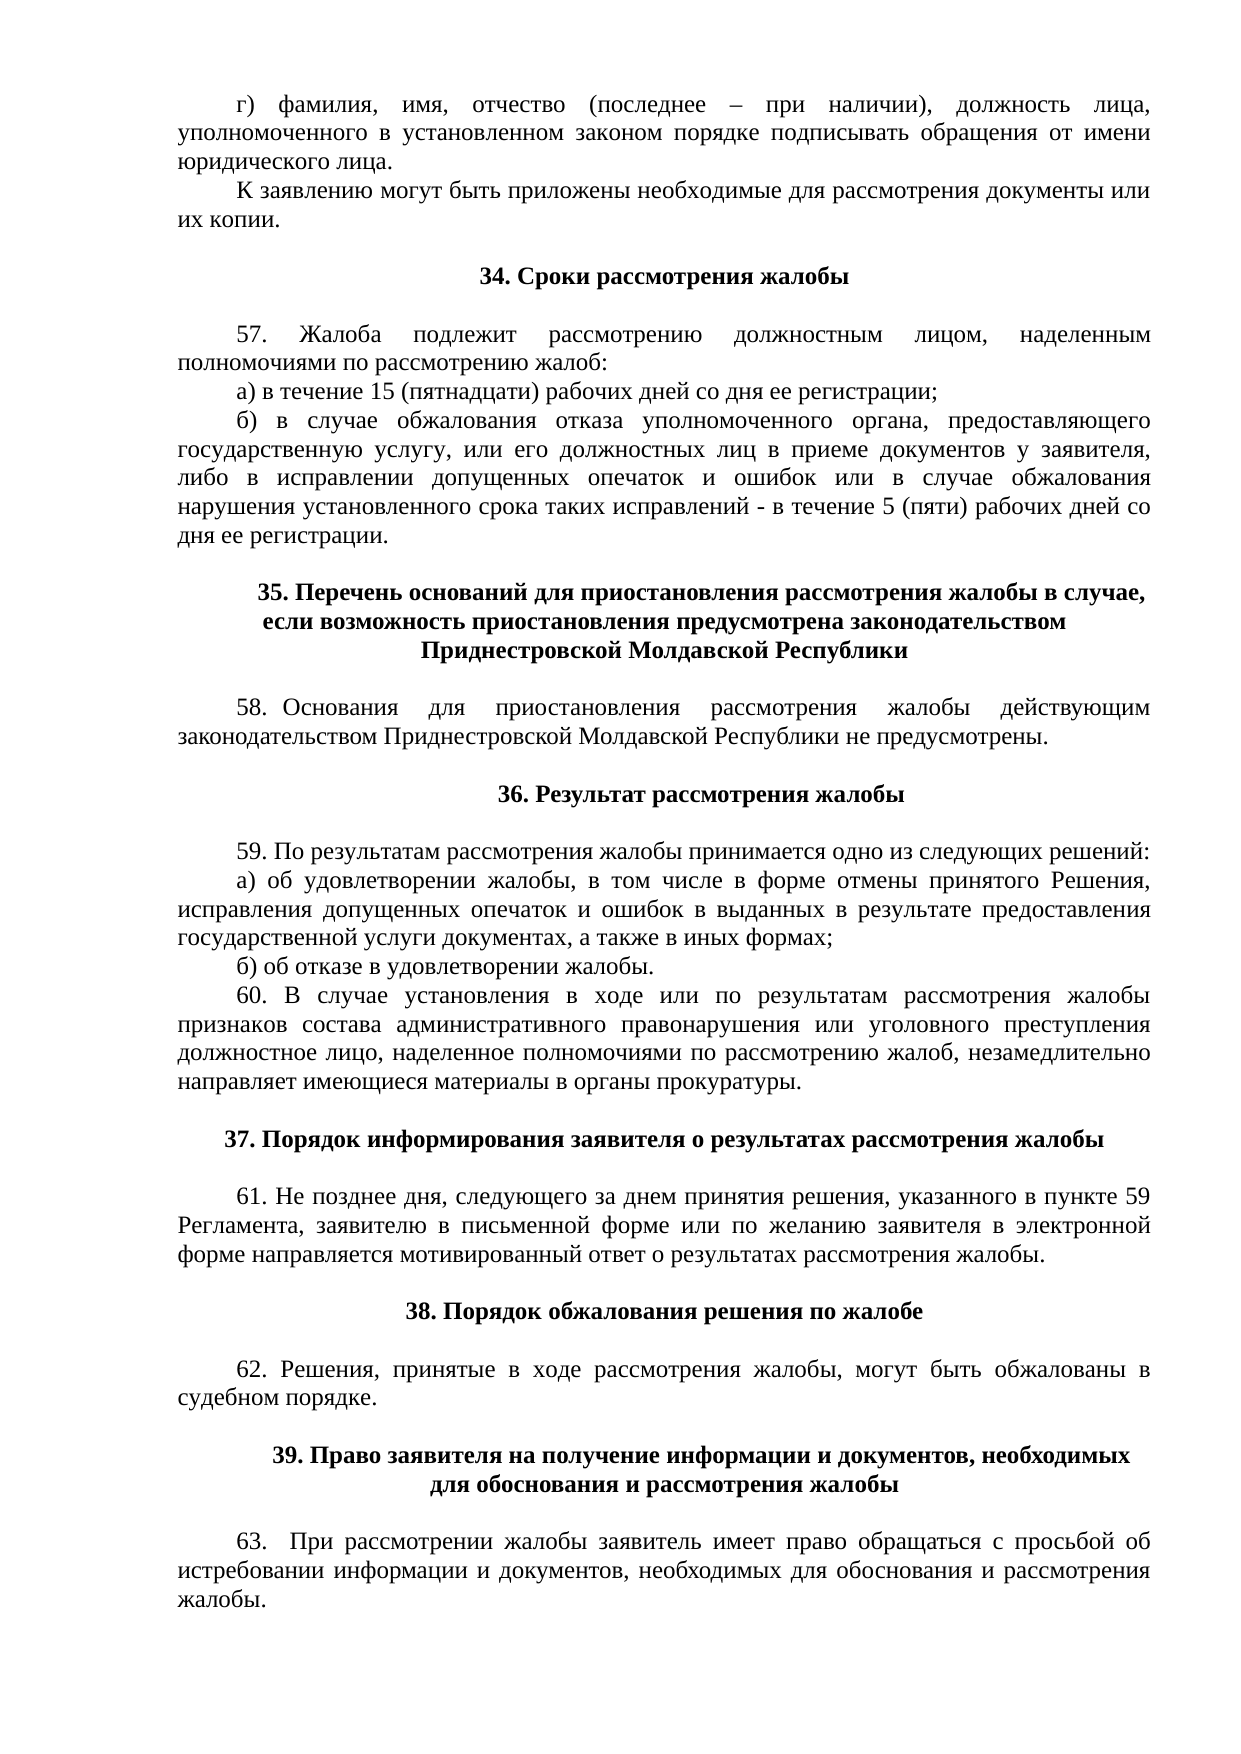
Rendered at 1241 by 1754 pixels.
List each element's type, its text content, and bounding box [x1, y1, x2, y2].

text г) фамилия, имя, отчество (последнее – при наличии), должность лица, уполномоченного в установленном законом порядке подписывать обращения от имени юридического лица. [177, 89, 1152, 175]
text 35. Перечень оснований для приостановления рассмотрения жалобы в случае, если возможность приостановления предусмотрена законодательством Приднестровской Молдавской Республики [177, 577, 1152, 664]
title 37. Порядок информирования заявителя о результатах рассмотрения жалобы [177, 1124, 1152, 1152]
text б) в случае обжалования отказа уполномоченного органа, предоставляющего государственную услугу, или его должностных лиц в приеме документов у заявителя, либо в исправлении допущенных опечаток и ошибок или в случае обжалования нарушения установленного срока таких исправлений - в течение 5 (пяти) рабочих дней со дня ее регистрации. [177, 405, 1152, 549]
text 34. Сроки рассмотрения жалобы [177, 261, 1152, 290]
text 63. При рассмотрении жалобы заявитель имеет право обращаться с просьбой об истребовании информации и документов, необходимых для обоснования и рассмотрения жалобы. [177, 1526, 1152, 1612]
text 36. Результат рассмотрения жалобы [177, 779, 1152, 807]
text 59. По результатам рассмотрения жалобы принимается одно из следующих решений: [177, 836, 1152, 865]
text 57. Жалоба подлежит рассмотрению должностным лицом, наделенным полномочиями по рассмотрению жалоб: [177, 319, 1152, 376]
text 58. Основания для приостановления рассмотрения жалобы действующим законодательством Приднестровской Молдавской Республики не предусмотрены. [177, 692, 1152, 750]
text 60. В случае установления в ходе или по результатам рассмотрения жалобы признаков состава административного правонарушения или уголовного преступления должностное лицо, наделенное полномочиями по рассмотрению жалоб, незамедлительно направляет имеющиеся материалы в органы прокуратуры. [177, 980, 1152, 1095]
text 62. Решения, принятые в ходе рассмотрения жалобы, могут быть обжалованы в судебном порядке. [177, 1354, 1152, 1411]
text 39. Право заявителя на получение информации и документов, необходимых для обоснования и рассмотрения жалобы [177, 1440, 1152, 1497]
text б) об отказе в удовлетворении жалобы. [177, 951, 1152, 980]
text а) в течение 15 (пятнадцати) рабочих дней со дня ее регистрации; [177, 376, 1152, 405]
title 61. Не позднее дня, следующего за днем принятия решения, указанного в пункте 59 Регламента, заявителю в письменной форме или по желанию заявителя в электронной форме направляется мотивированный ответ о результатах рассмотрения жалобы. [177, 1181, 1152, 1267]
text К заявлению могут быть приложены необходимые для рассмотрения документы или их копии. [177, 175, 1152, 232]
text 38. Порядок обжалования решения по жалобе [177, 1296, 1152, 1325]
text а) об удовлетворении жалобы, в том числе в форме отмены принятого Решения, исправления допущенных опечаток и ошибок в выданных в результате предоставления государственной услуги документах, а также в иных формах; [177, 865, 1152, 951]
